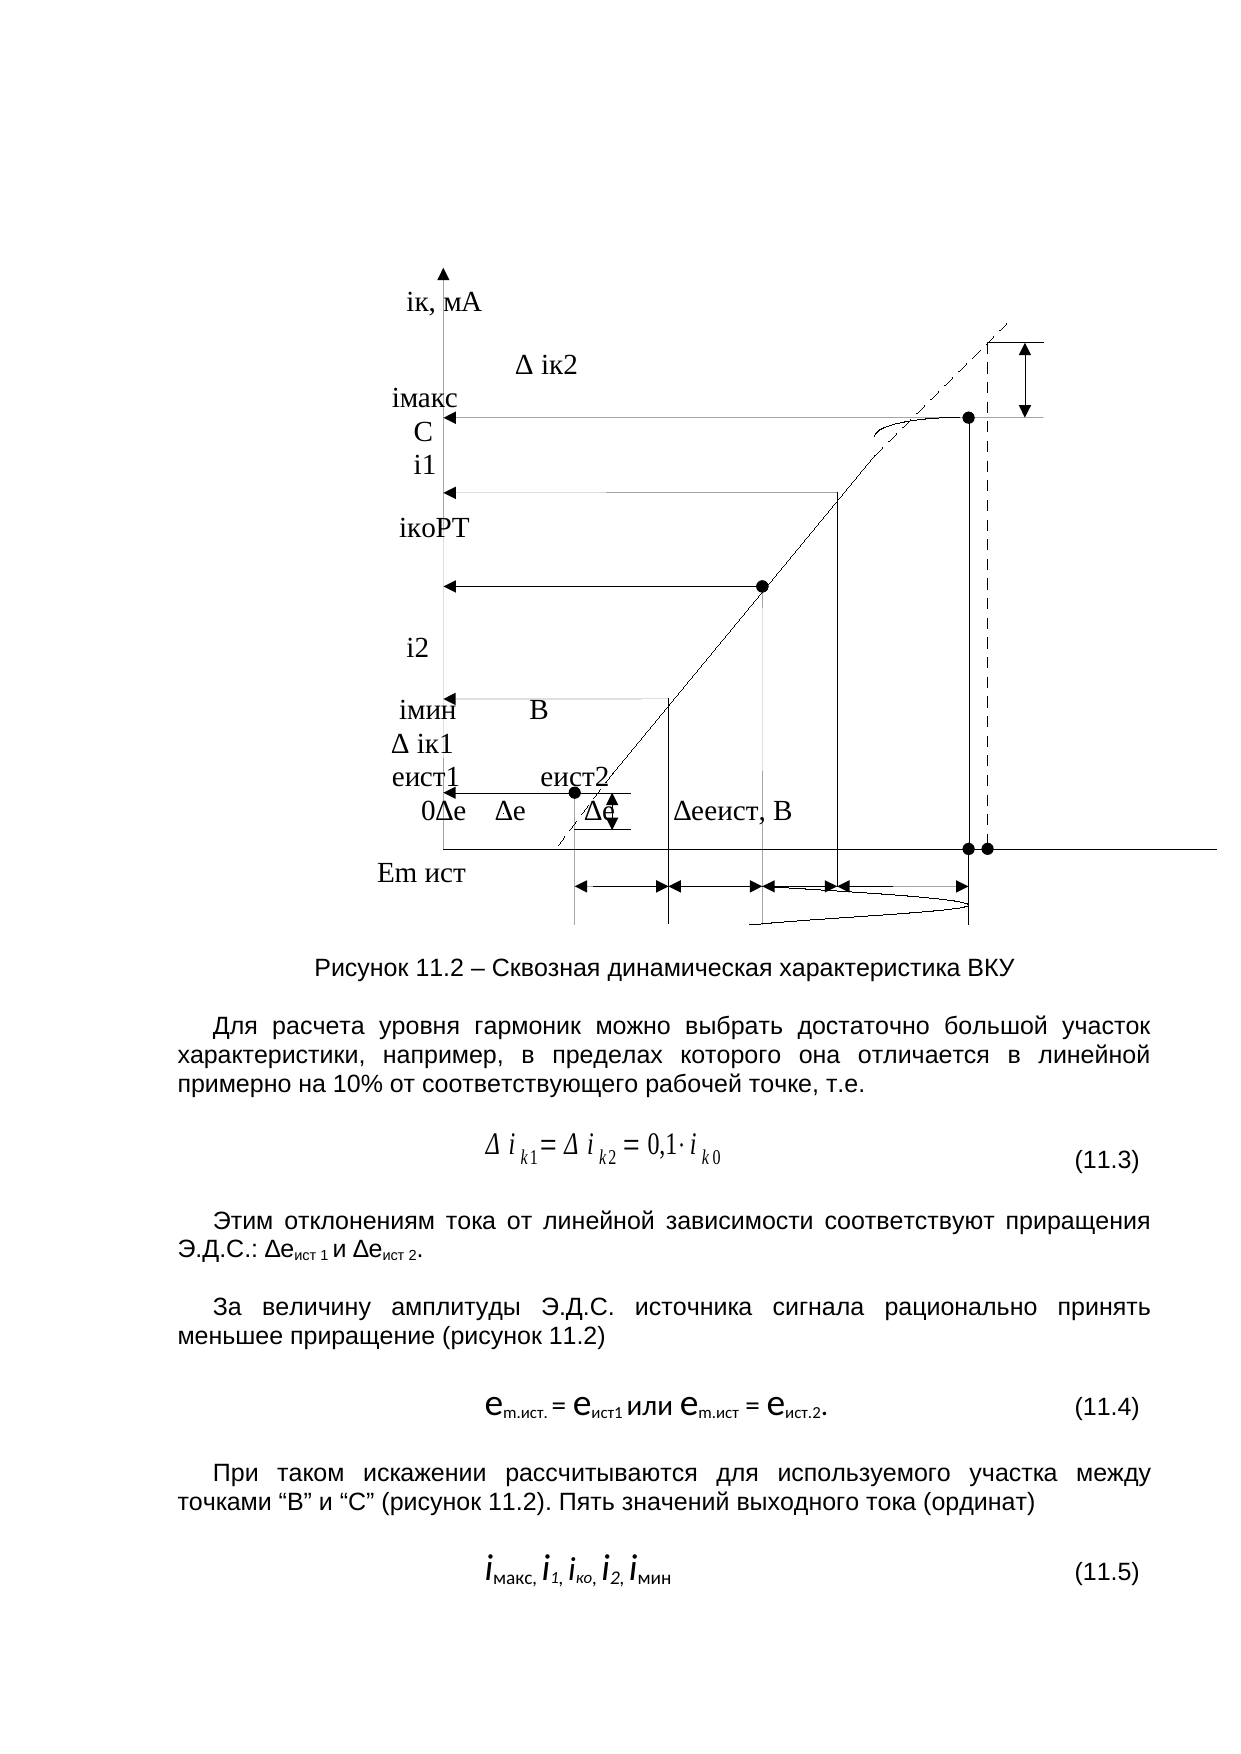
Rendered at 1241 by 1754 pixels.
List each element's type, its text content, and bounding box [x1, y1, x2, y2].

text При таком искажении рассчитываются для используемого участка между точками “В” и “С” (рисунок 11.2). Пять значений выходного тока (ординат) [177, 1458, 1152, 1515]
text Этим отклонениям тока от линейной зависимости соответствуют приращения Э.Д.С.: ∆еист 1 и ∆еист 2. [177, 1206, 1152, 1263]
text Для расчета уровня гармоник можно выбрать достаточно большой участок характеристики, например, в пределах которого она отличается в линейной примерно на 10% от соответствующего рабочей точке, т.е. [177, 1011, 1152, 1097]
text (11.3) [177, 1127, 1152, 1174]
text еm.ист. = еист1 или еm.ист = еист.2. (11.4) [177, 1379, 1152, 1425]
text За величину амплитуды Э.Д.С. источника сигнала рационально принять меньшее приращение (рисунок 11.2) [177, 1292, 1152, 1350]
text iмакс, i1, iко, i2, iмин (11.5) [177, 1544, 1152, 1590]
text Рисунок 11.2 – Сквозная динамическая характеристика ВКУ [177, 118, 1152, 982]
